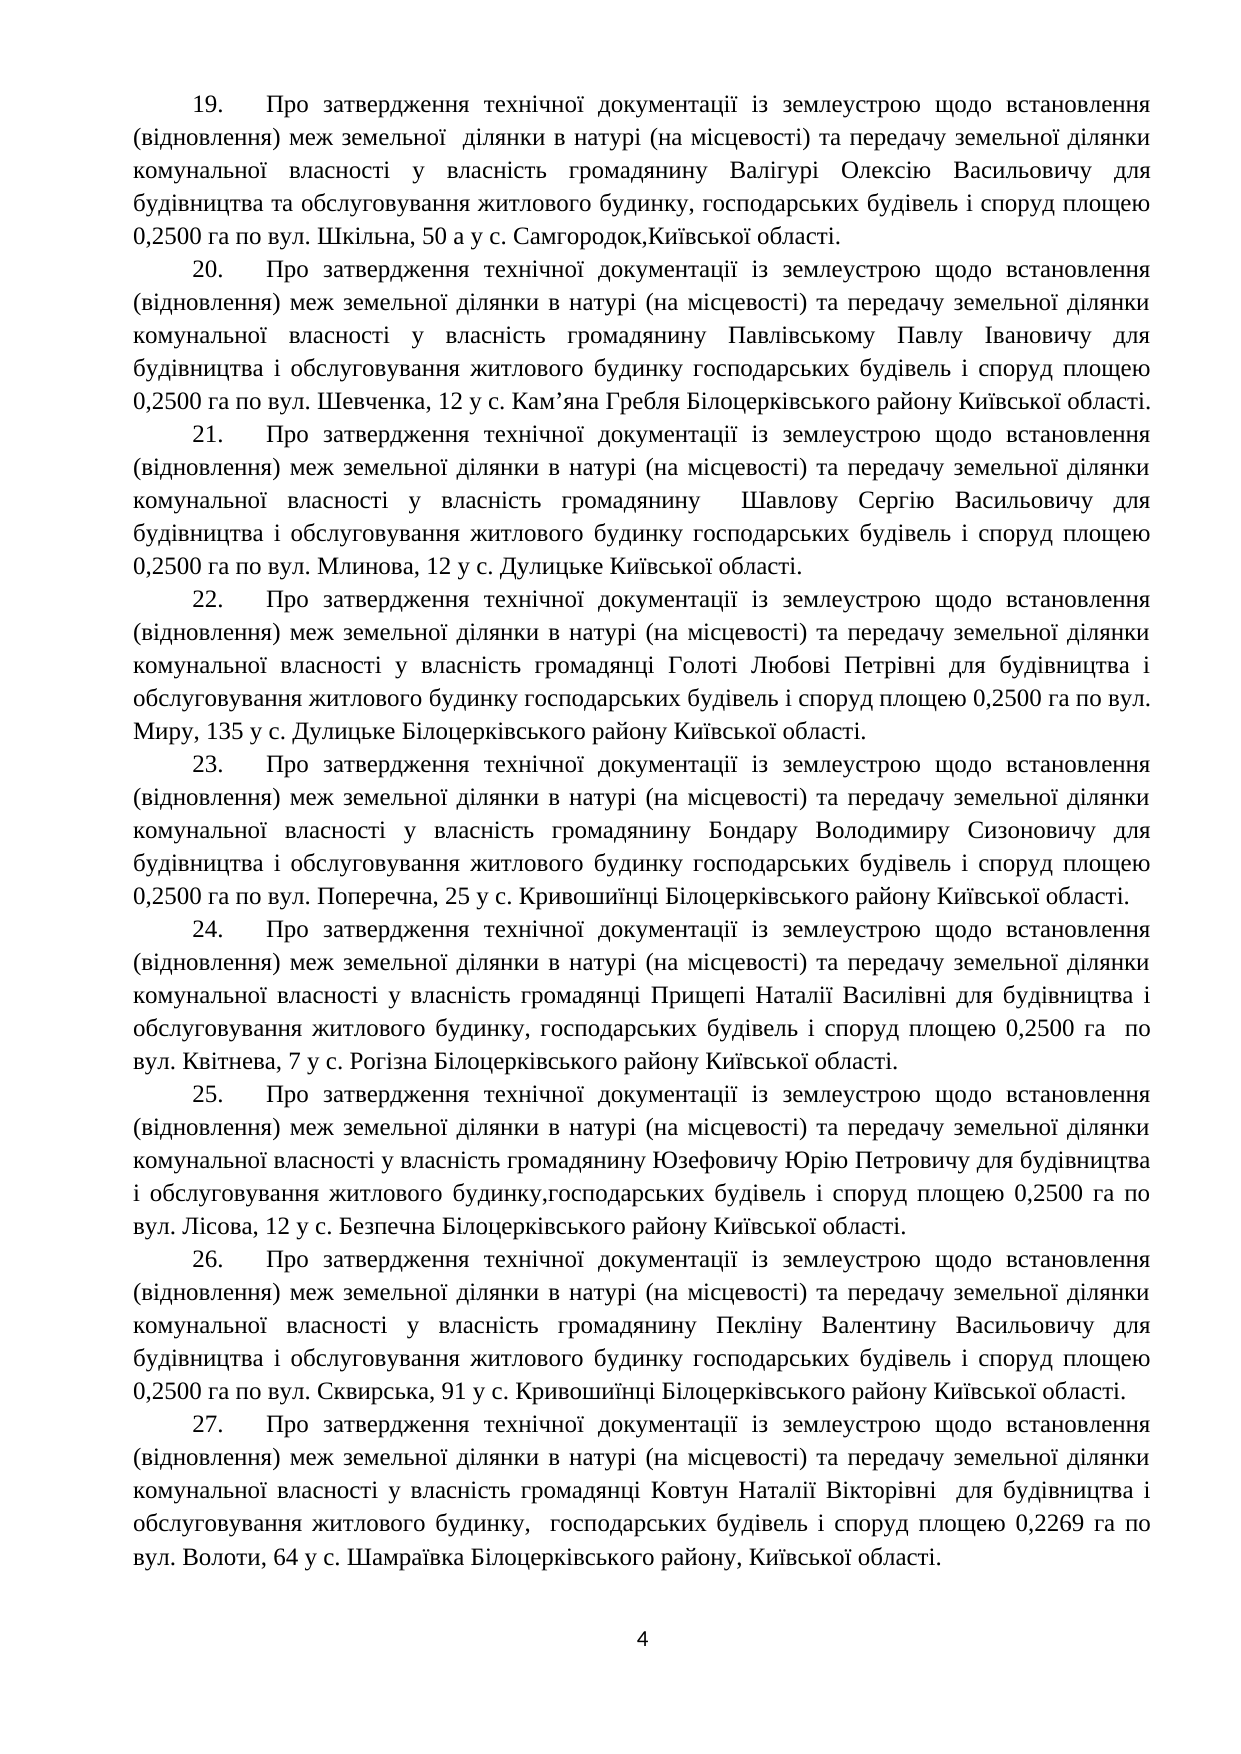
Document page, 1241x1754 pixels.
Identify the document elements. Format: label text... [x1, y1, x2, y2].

list Про затвердження технічної документації із землеустрою щодо встановлення (відновлення) меж земельної ділянки в натурі (на місцевості) та передачу земельної ділянки комунальної власності у власність громадянину Павлівському Павлу Івановичу для будівництва і обслуговування житлового будинку господарських будівель і споруд площею 0,2500 га по вул. Шевченка, 12 у с. Кам’яна Гребля Білоцерківського району Київської області. [133, 254, 1152, 414]
list Про затвердження технічної документації із землеустрою щодо встановлення (відновлення) меж земельної ділянки в натурі (на місцевості) та передачу земельної ділянки комунальної власності у власність громадянину Пекліну Валентину Васильовичу для будівництва і обслуговування житлового будинку господарських будівель і споруд площею 0,2500 га по вул. Сквирська, 91 у с. Кривошиїнці Білоцерківського району Київської області. [133, 1244, 1152, 1405]
list Про затвердження технічної документації із землеустрою щодо встановлення (відновлення) меж земельної ділянки в натурі (на місцевості) та передачу земельної ділянки комунальної власності у власність громадянину Бондару Володимиру Сизоновичу для будівництва і обслуговування житлового будинку господарських будівель і споруд площею 0,2500 га по вул. Поперечна, 25 у с. Кривошиїнці Білоцерківського району Київської області. [133, 749, 1152, 910]
list Про затвердження технічної документації із землеустрою щодо встановлення (відновлення) меж земельної ділянки в натурі (на місцевості) та передачу земельної ділянки комунальної власності у власність громадянці Прищепі Наталії Василівні для будівництва і обслуговування житлового будинку, господарських будівель і споруд площею 0,2500 га по вул. Квітнева, 7 у с. Рогізна Білоцерківського району Київської області. [133, 914, 1152, 1075]
list Про затвердження технічної документації із землеустрою щодо встановлення (відновлення) меж земельної ділянки в натурі (на місцевості) та передачу земельної ділянки комунальної власності у власність громадянці Ковтун Наталії Вікторівні для будівництва і обслуговування житлового будинку, господарських будівель і споруд площею 0,2269 га по вул. Волоти, 64 у с. Шамраївка Білоцерківського району, Київської області. [133, 1409, 1152, 1570]
list Про затвердження технічної документації із землеустрою щодо встановлення (відновлення) меж земельної ділянки в натурі (на місцевості) та передачу земельної ділянки комунальної власності у власність громадянину Юзефовичу Юрію Петровичу для будівництва і обслуговування житлового будинку,господарських будівель і споруд площею 0,2500 га по вул. Лісова, 12 у с. Безпечна Білоцерківського району Київської області. [133, 1079, 1152, 1240]
list Про затвердження технічної документації із землеустрою щодо встановлення (відновлення) меж земельної ділянки в натурі (на місцевості) та передачу земельної ділянки комунальної власності у власність громадянину Шавлову Сергію Васильовичу для будівництва і обслуговування житлового будинку господарських будівель і споруд площею 0,2500 га по вул. Млинова, 12 у с. Дулицьке Київської області. [133, 419, 1152, 580]
list Про затвердження технічної документації із землеустрою щодо встановлення (відновлення) меж земельної ділянки в натурі (на місцевості) та передачу земельної ділянки комунальної власності у власність громадянину Валігурі Олексію Васильовичу для будівництва та обслуговування житлового будинку, господарських будівель і споруд площею 0,2500 га по вул. Шкільна, 50 а у с. Самгородок,Київської області. [133, 89, 1152, 249]
list Про затвердження технічної документації із землеустрою щодо встановлення (відновлення) меж земельної ділянки в натурі (на місцевості) та передачу земельної ділянки комунальної власності у власність громадянці Голоті Любові Петрівні для будівництва і обслуговування житлового будинку господарських будівель і споруд площею 0,2500 га по вул. Миру, 135 у с. Дулицьке Білоцерківського району Київської області. [133, 584, 1152, 745]
